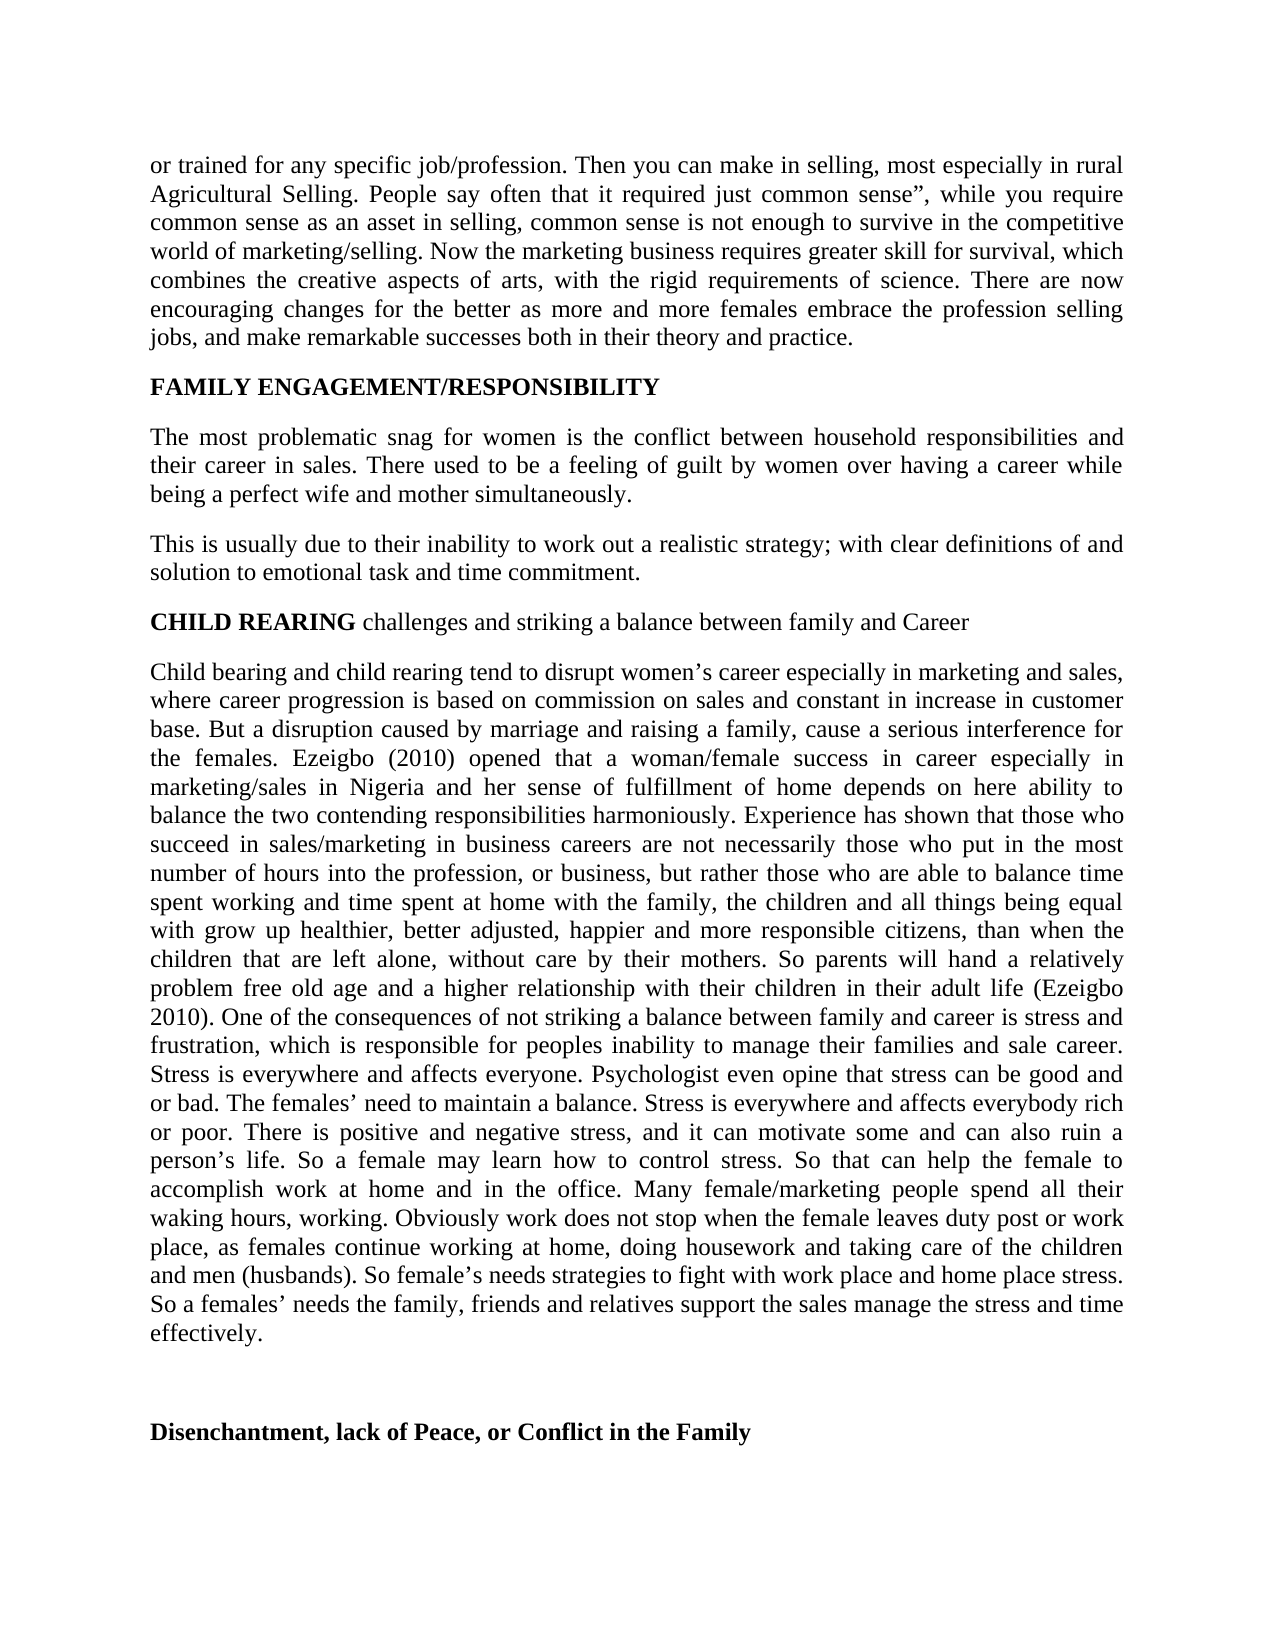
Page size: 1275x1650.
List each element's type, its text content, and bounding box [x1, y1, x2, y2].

text FAMILY ENGAGEMENT/RESPONSIBILITY [150, 372, 1125, 401]
text Child bearing and child rearing tend to disrupt women’s career especially in marketing and sales, where career progression is based on commission on sales and constant in increase in customer base. But a disruption caused by marriage and raising a family, cause a serious interference for the females. Ezeigbo (2010) opened that a woman/female success in career especially in marketing/sales in Nigeria and her sense of fulfillment of home depends on here ability to balance the two contending responsibilities harmoniously. Experience has shown that those who succeed in sales/marketing in business careers are not necessarily those who put in the most number of hours into the profession, or business, but rather those who are able to balance time spent working and time spent at home with the family, the children and all things being equal with grow up healthier, better adjusted, happier and more responsible citizens, than when the children that are left alone, without care by their mothers. So parents will hand a relatively problem free old age and a higher relationship with their children in their adult life (Ezeigbo 2010). One of the consequences of not striking a balance between family and career is stress and frustration, which is responsible for peoples inability to manage their families and sale career. Stress is everywhere and affects everyone. Psychologist even opine that stress can be good and or bad. The females’ need to maintain a balance. Stress is everywhere and affects everybody rich or poor. There is positive and negative stress, and it can motivate some and can also ruin a person’s life. So a female may learn how to control stress. So that can help the female to accomplish work at home and in the office. Many female/marketing people spend all their waking hours, working. Obviously work does not stop when the female leaves duty post or work place, as females continue working at home, doing housework and taking care of the children and men (husbands). So female’s needs strategies to fight with work place and home place stress. So a females’ needs the family, friends and relatives support the sales manage the stress and time effectively. [150, 657, 1125, 1347]
text The most problematic snag for women is the conflict between household responsibilities and their career in sales. There used to be a feeling of guilt by women over having a career while being a perfect wife and mother simultaneously. [150, 422, 1125, 508]
text CHILD REARING challenges and striking a balance between family and Career [150, 607, 1125, 636]
text Disenchantment, lack of Peace, or Conflict in the Family [150, 1417, 1125, 1446]
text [150, 150, 1125, 351]
text This is usually due to their inability to work out a realistic strategy; with clear definitions of and solution to emotional task and time commitment. [150, 529, 1125, 586]
